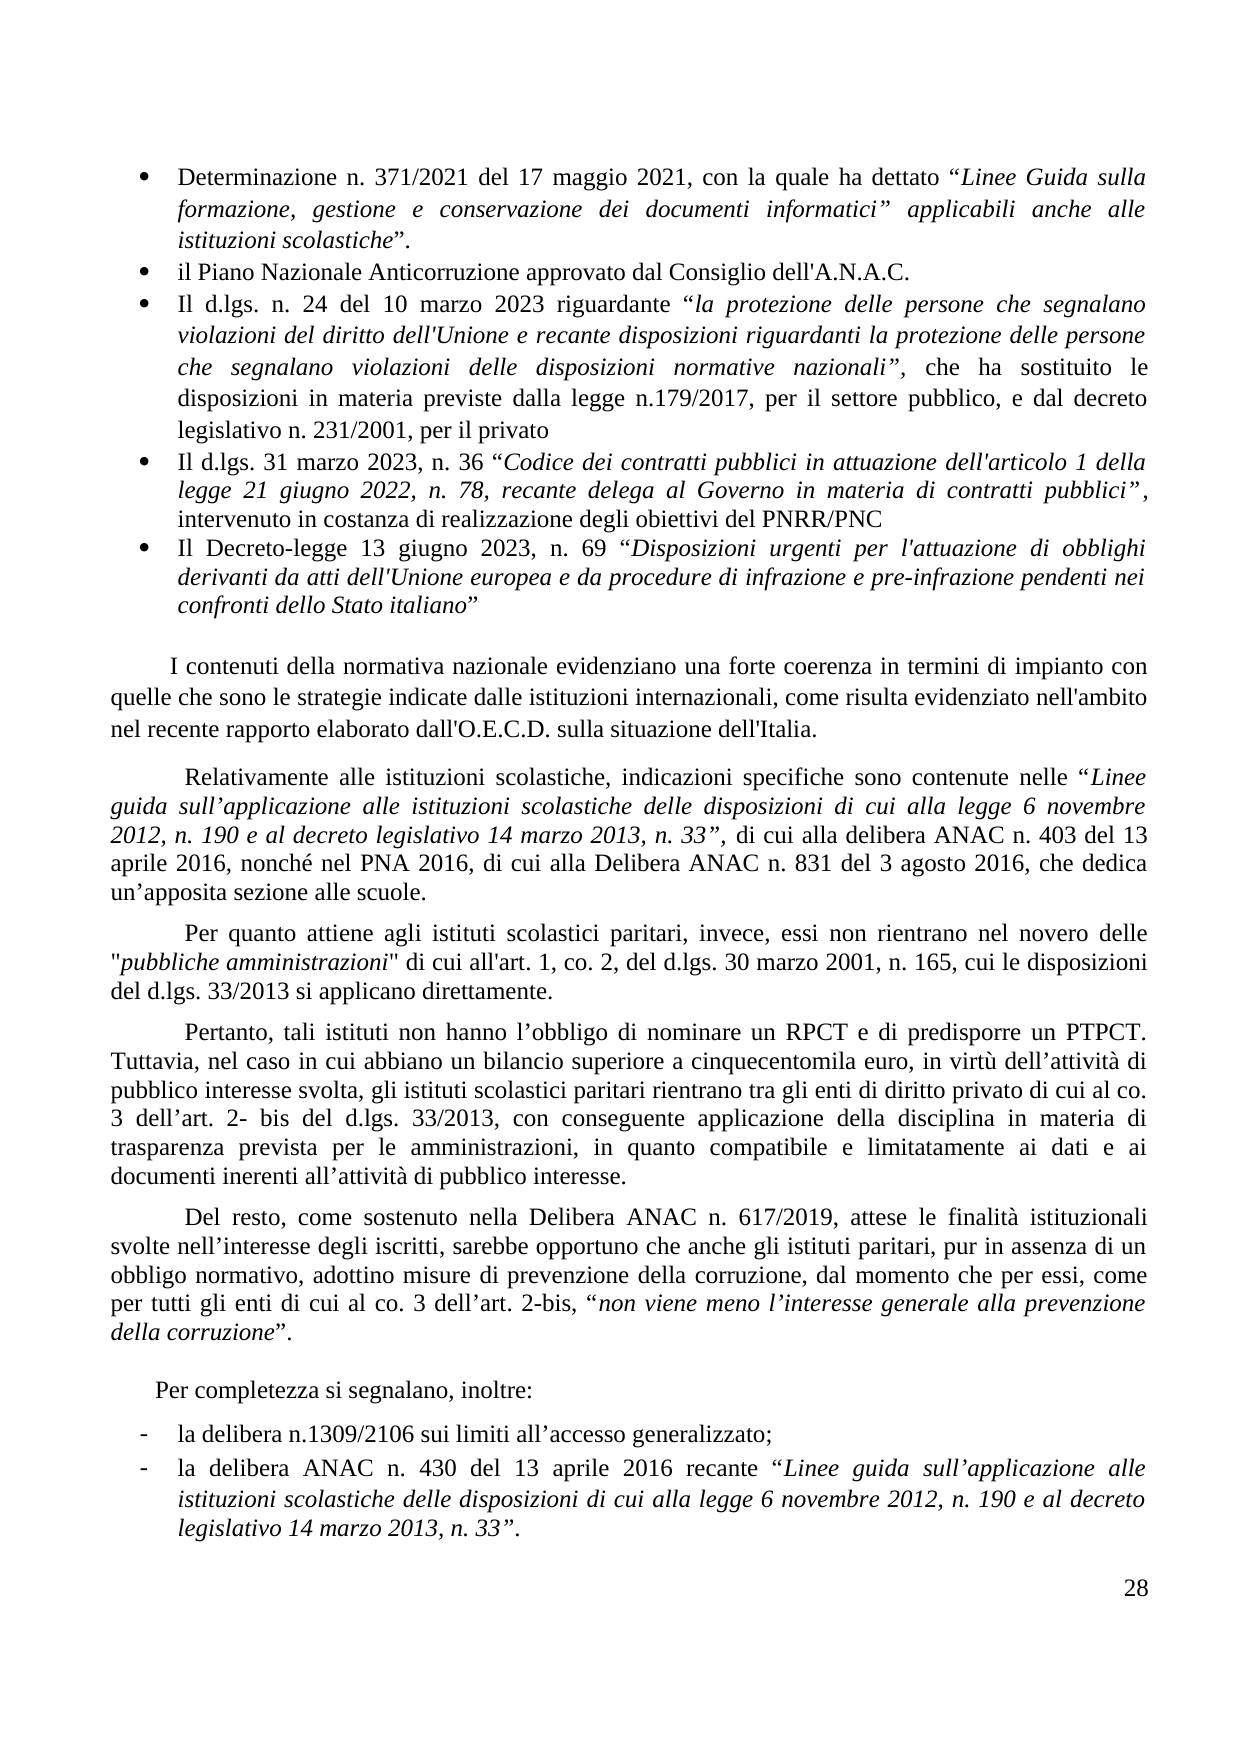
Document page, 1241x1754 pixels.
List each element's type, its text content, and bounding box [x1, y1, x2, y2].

list la delibera n.1309/2106 sui limiti all’accesso generalizzato; [140, 1416, 1148, 1450]
text Pertanto, tali istituti non hanno l’obbligo di nominare un RPCT e di predisporre un PTPCT. Tuttavia, nel caso in cui abbiano un bilancio superiore a cinquecentomila euro, in virtù dell’attività di pubblico interesse svolta, gli istituti scolastici paritari rientrano tra gli enti di diritto privato di cui al co. 3 dell’art. 2- bis del d.lgs. 33/2013, con conseguente applicazione della disciplina in materia di trasparenza prevista per le amministrazioni, in quanto compatibile e limitatamente ai dati e ai documenti inerenti all’attività di pubblico interesse. [110, 1017, 1148, 1190]
list Il d.lgs. n. 24 del 10 marzo 2023 riguardante “la protezione delle persone che segnalano violazioni del diritto dell'Unione e recante disposizioni riguardanti la protezione delle persone che segnalano violazioni delle disposizioni normative nazionali”, che ha sostituito le disposizioni in materia previste dalla legge n.179/2017, per il settore pubblico, e dal decreto legislativo n. 231/2001, per il privato [140, 289, 1148, 444]
text I contenuti della normativa nazionale evidenziano una forte coerenza in termini di impianto con quelle che sono le strategie indicate dalle istituzioni internazionali, come risulta evidenziato nell'ambito nel recente rapporto elaborato dall'O.E.C.D. sulla situazione dell'Italia. [110, 651, 1148, 743]
text Per quanto attiene agli istituti scolastici paritari, invece, essi non rientrano nel novero delle "pubbliche amministrazioni" di cui all'art. 1, co. 2, del d.lgs. 30 marzo 2001, n. 165, cui le disposizioni del d.lgs. 33/2013 si applicano direttamente. [110, 918, 1148, 1005]
list Determinazione n. 371/2021 del 17 maggio 2021, con la quale ha dettato “Linee Guida sulla formazione, gestione e conservazione dei documenti informatici” applicabili anche alle istituzioni scolastiche”. [140, 162, 1148, 254]
list il Piano Nazionale Anticorruzione approvato dal Consiglio dell'A.N.A.C. [140, 257, 1148, 286]
text Relativamente alle istituzioni scolastiche, indicazioni specifiche sono contenute nelle “Linee guida sull’applicazione alle istituzioni scolastiche delle disposizioni di cui alla legge 6 novembre 2012, n. 190 e al decreto legislativo 14 marzo 2013, n. 33”, di cui alla delibera ANAC n. 403 del 13 aprile 2016, nonché nel PNA 2016, di cui alla Delibera ANAC n. 831 del 3 agosto 2016, che dedica un’apposita sezione alle scuole. [110, 762, 1148, 906]
text Del resto, come sostenuto nella Delibera ANAC n. 617/2019, attese le finalità istituzionali svolte nell’interesse degli iscritti, sarebbe opportuno che anche gli istituti paritari, pur in assenza di un obbligo normativo, adottino misure di prevenzione della corruzione, dal momento che per essi, come per tutti gli enti di cui al co. 3 dell’art. 2-bis, “non viene meno l’interesse generale alla prevenzione della corruzione”. [110, 1202, 1148, 1346]
list la delibera ANAC n. 430 del 13 aprile 2016 recante “Linee guida sull’applicazione alle istituzioni scolastiche delle disposizioni di cui alla legge 6 novembre 2012, n. 190 e al decreto legislativo 14 marzo 2013, n. 33”. [140, 1450, 1148, 1542]
text Per completezza si segnalano, inoltre: [110, 1375, 1148, 1403]
list Il d.lgs. 31 marzo 2023, n. 36 “Codice dei contratti pubblici in attuazione dell'articolo 1 della legge 21 giugno 2022, n. 78, recante delega al Governo in materia di contratti pubblici”, intervenuto in costanza di realizzazione degli obiettivi del PNRR/PNC [140, 447, 1148, 533]
list Il Decreto-legge 13 giugno 2023, n. 69 “Disposizioni urgenti per l'attuazione di obblighi derivanti da atti dell'Unione europea e da procedure di infrazione e pre-infrazione pendenti nei confronti dello Stato italiano” [140, 533, 1148, 619]
